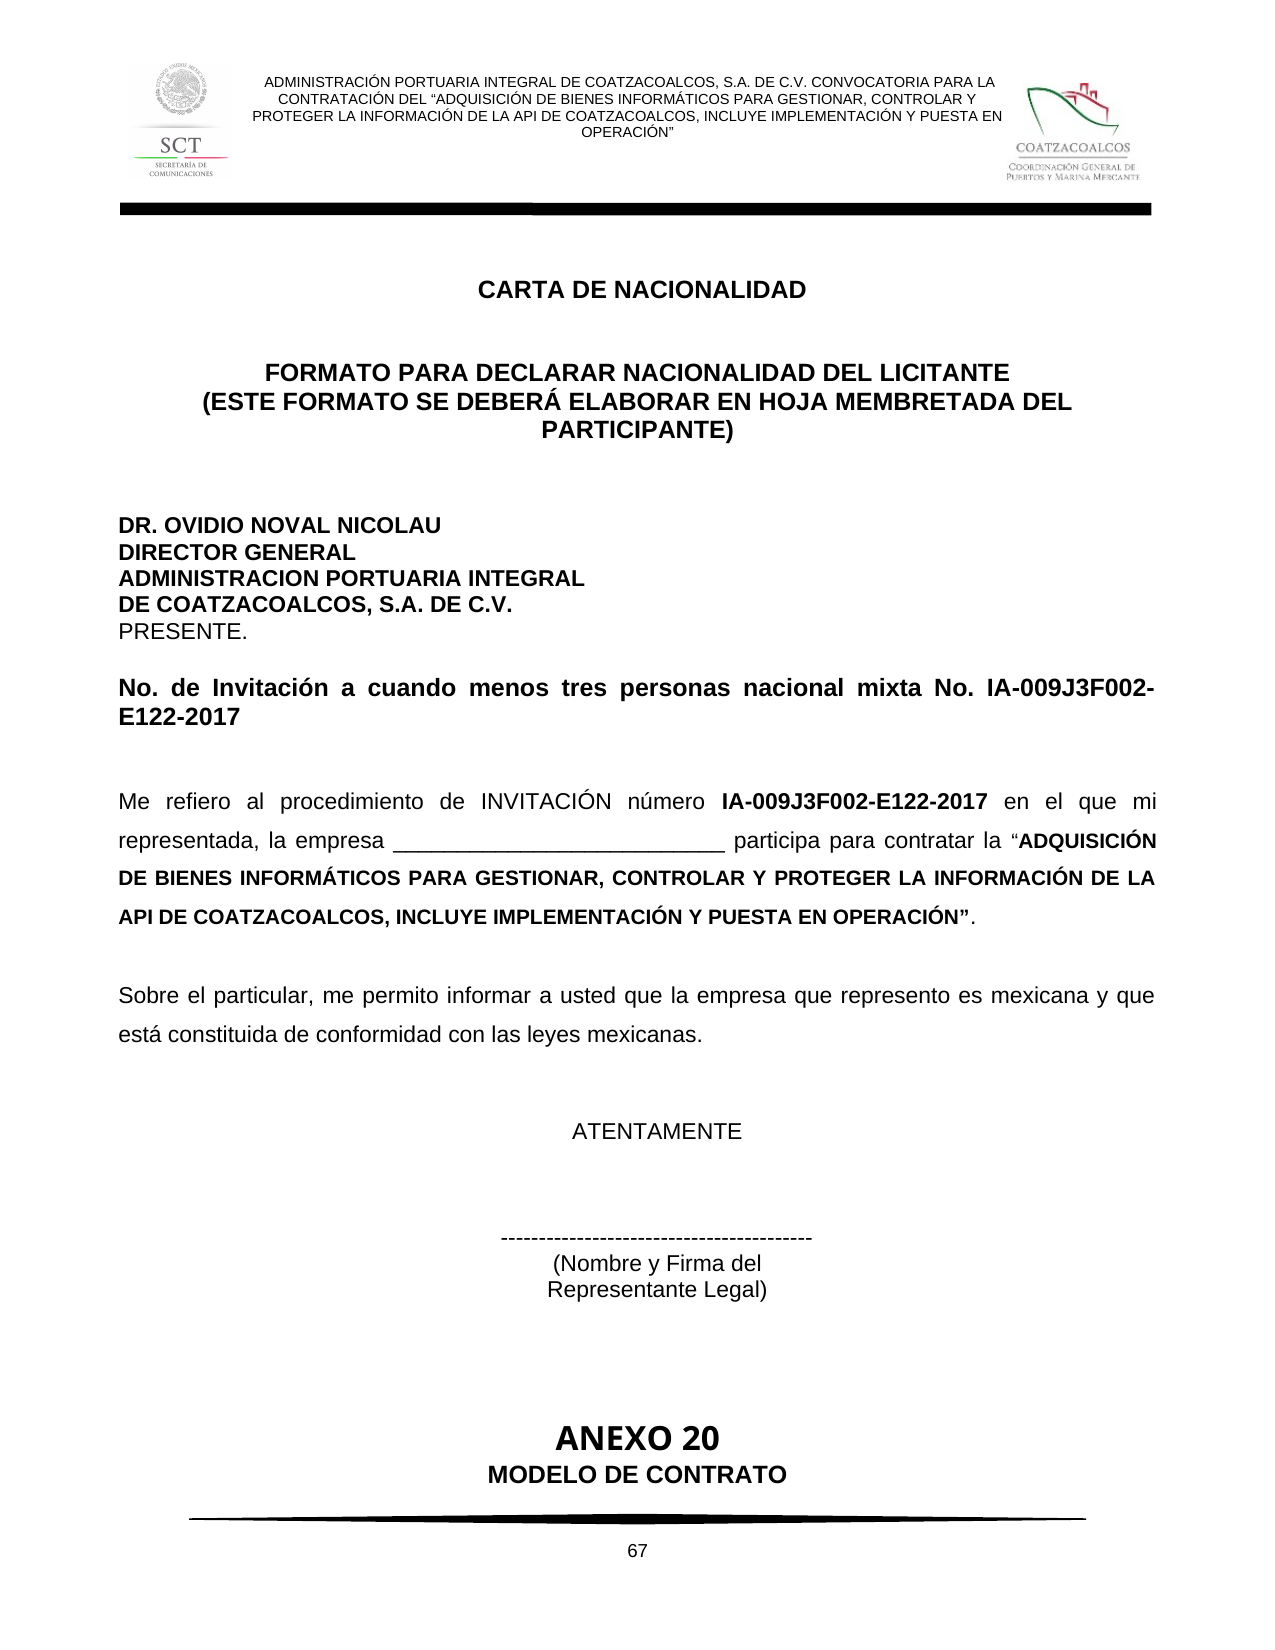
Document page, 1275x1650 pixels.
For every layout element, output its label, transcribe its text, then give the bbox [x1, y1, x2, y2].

text Sobre el particular, me permito informar a usted que la empresa que represento es mexicana y que está constituida de conformidad con las leyes mexicanas. [118, 982, 1157, 1047]
text DIRECTOR GENERAL [118, 538, 1166, 565]
text Representante Legal) [118, 1276, 1196, 1302]
text PRESENTE. [118, 618, 1166, 644]
text ATENTAMENTE [118, 1118, 1196, 1144]
picture [1006, 83, 1140, 182]
text DR. OVIDIO NOVAL NICOLAU [118, 512, 1157, 538]
text (ESTE FORMATO SE DEBERÁ ELABORAR EN HOJA MEMBRETADA DEL PARTICIPANTE) [118, 386, 1157, 444]
picture [129, 63, 233, 179]
text ----------------------------------------- [118, 1223, 1196, 1250]
text Me refiero al procedimiento de INVITACIÓN número IA-009J3F002-E122-2017 en el que mi representada, la empresa __________________________ participa para contratar la “ADQUISICIÓN DE BIENES INFORMÁTICOS PARA GESTIONAR, CONTROLAR Y PROTEGER LA INFORMACIÓN DE LA API DE COATZACOALCOS, INCLUYE IMPLEMENTACIÓN Y PUESTA EN OPERACIÓN”. [118, 788, 1157, 929]
text MODELO DE CONTRATO [118, 1461, 1157, 1489]
text DE COATZACOALCOS, S.A. DE C.V. [118, 591, 1166, 618]
text (Nombre y Firma del [118, 1250, 1196, 1276]
text ADMINISTRACION PORTUARIA INTEGRAL [118, 565, 1166, 591]
text No. de Invitación a cuando menos tres personas nacional mixta No. IA-009J3F002-E122-2017 [118, 673, 1157, 730]
text FORMATO PARA DECLARAR NACIONALIDAD DEL LICITANTE [118, 358, 1157, 386]
text ANEXO 20 [118, 1415, 1157, 1461]
text CARTA DE NACIONALIDAD [118, 275, 1166, 304]
